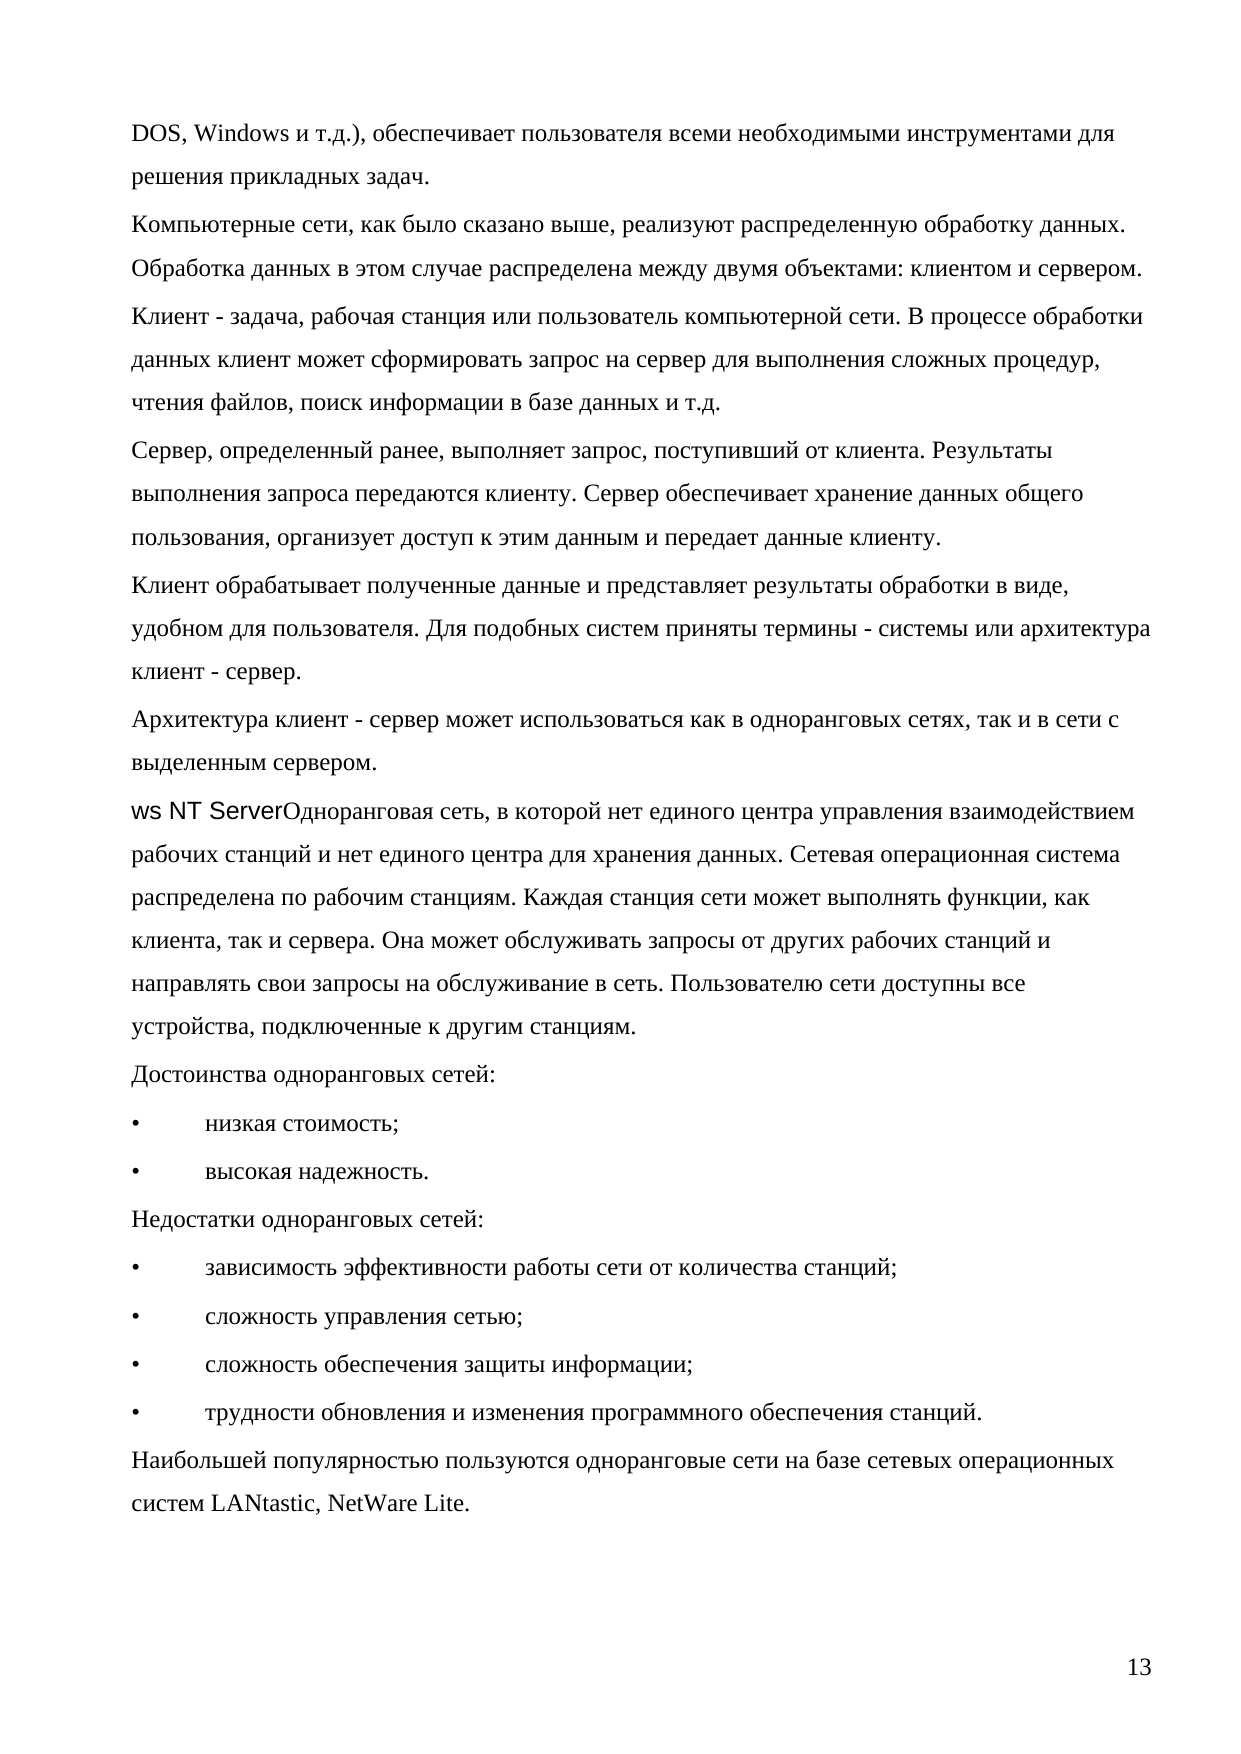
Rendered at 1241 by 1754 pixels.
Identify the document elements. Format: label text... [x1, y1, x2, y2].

text • высокая надежность. [131, 1156, 1152, 1185]
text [131, 118, 1152, 190]
text • зависимость эффективности работы сети от количества станций; [131, 1252, 1152, 1281]
text Клиент обрабатывает полученные данные и представляет результаты обработки в виде, удобном для пользователя. Для подобных систем приняты термины - системы или архитектура клиент - сервер. [131, 570, 1152, 685]
text Клиент - задача, рабочая станция или пользователь компьютерной сети. В процессе обработки данных клиент может сформировать запрос на сервер для выполнения сложных процедур, чтения файлов, поиск информации в базе данных и т.д. [131, 301, 1152, 416]
text Компьютерные сети, как было сказано выше, реализуют распределенную обработку данных. Обработка данных в этом случае распределена между двумя объектами: клиентом и сервером. [131, 209, 1152, 281]
text Наибольшей популярностью пользуются одноранговые сети на базе сетевых операционных систем LANtastic, NetWare Lite. [131, 1445, 1152, 1517]
text ws NT ServerОдноранговая сеть, в которой нет единого центра управления взаимодействием рабочих станций и нет единого центра для хранения данных. Сетевая операционная система распределена по рабочим станциям. Каждая станция сети может выполнять функции, как клиента, так и сервера. Она может обслуживать запросы от других рабочих станций и направлять свои запросы на обслуживание в сеть. Пользователю сети доступны все устройства, подключенные к другим станциям. [131, 796, 1152, 1040]
text Сервер, определенный ранее, выполняет запрос, поступивший от клиента. Результаты выполнения запроса передаются клиенту. Сервер обеспечивает хранение данных общего пользования, организует доступ к этим данным и передает данные клиенту. [131, 435, 1152, 550]
text Достоинства одноранговых сетей: [131, 1059, 1152, 1088]
text • сложность обеспечения защиты информации; [131, 1349, 1152, 1378]
text • трудности обновления и изменения программного обеспечения станций. [131, 1397, 1152, 1426]
text Архитектура клиент - сервер может использоваться как в одноранговых сетях, так и в сети с выделенным сервером. [131, 704, 1152, 776]
text • низкая стоимость; [131, 1108, 1152, 1137]
text • сложность управления сетью; [131, 1301, 1152, 1329]
text Недостатки одноранговых сетей: [131, 1204, 1152, 1233]
